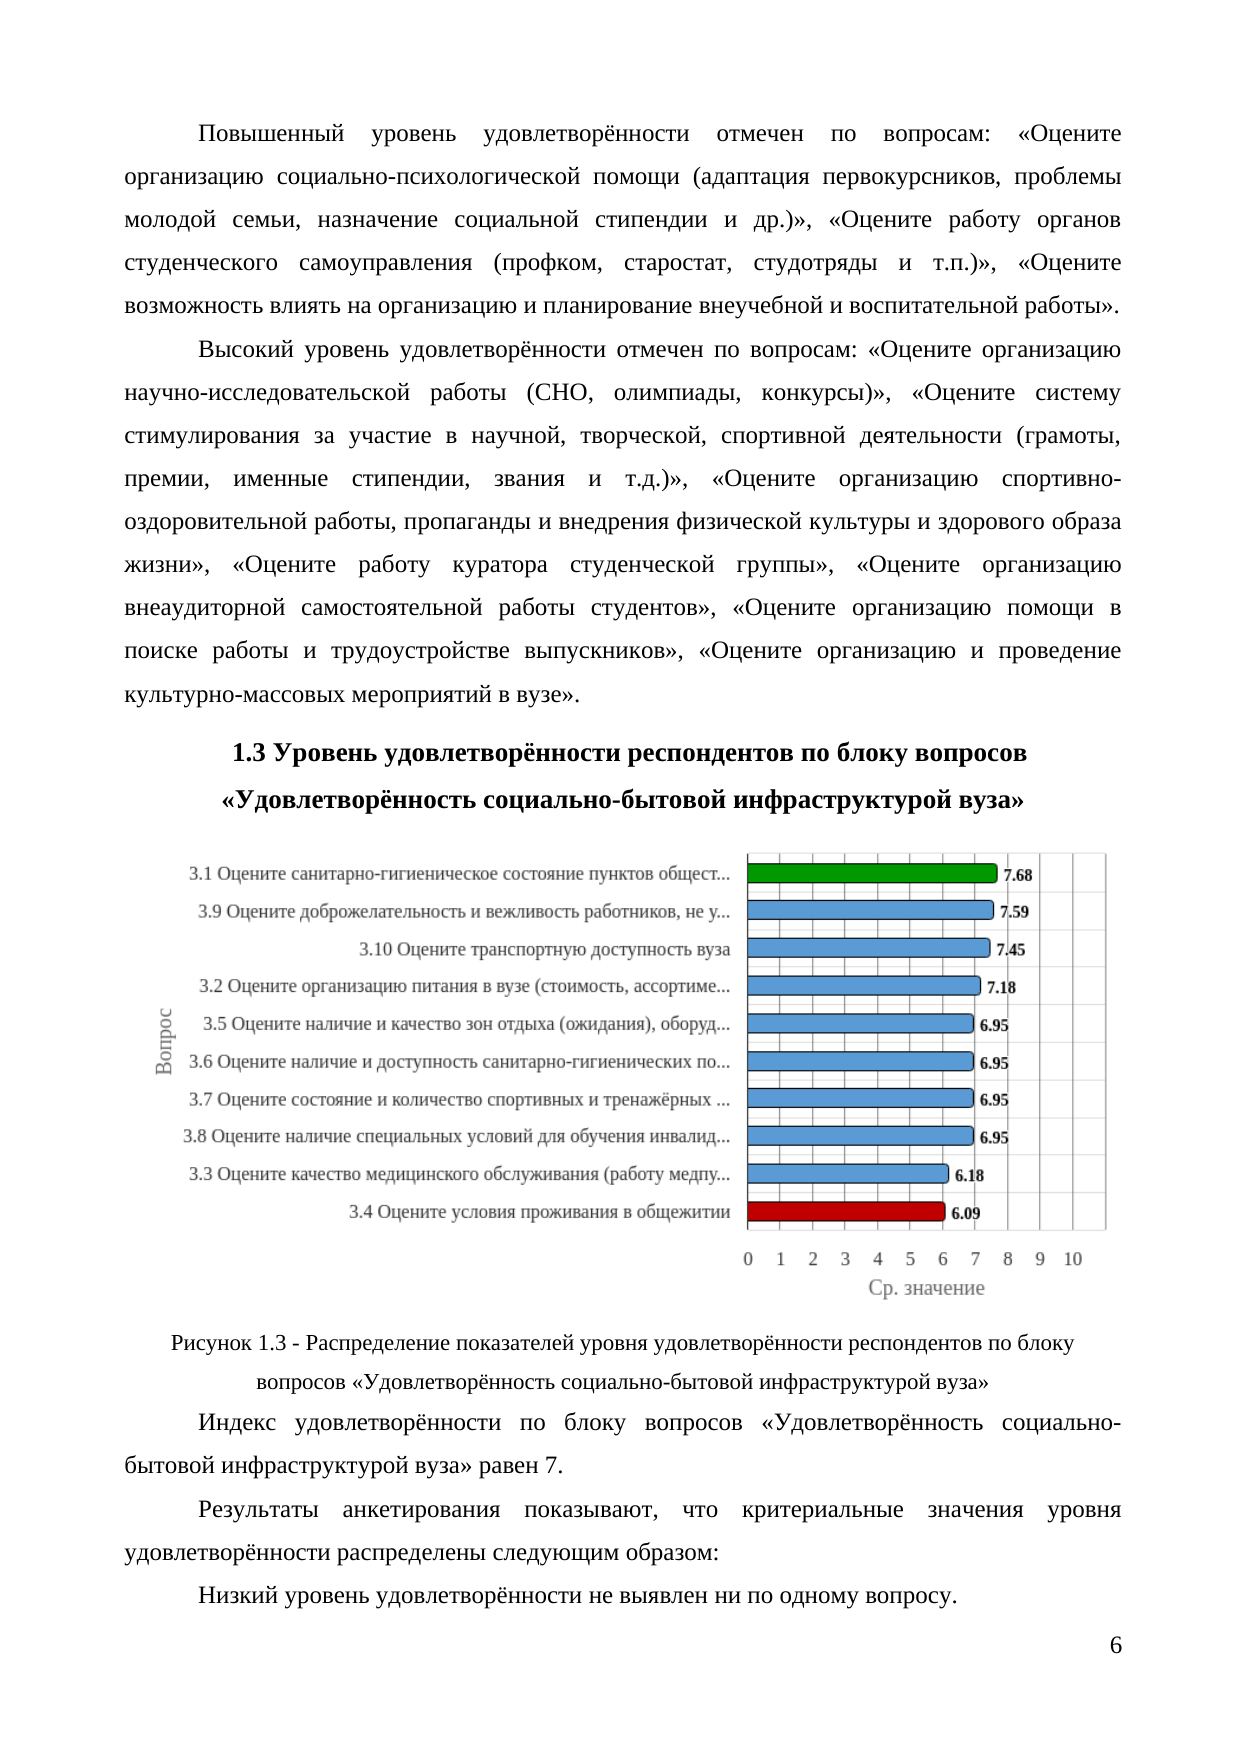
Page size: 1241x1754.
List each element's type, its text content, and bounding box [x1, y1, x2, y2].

text Высокий уровень удовлетворённости отмечен по вопросам: «Оцените организацию научно-исследовательской работы (СНО, олимпиады, конкурсы)», «Оцените систему стимулирования за участие в научной, творческой, спортивной деятельности (грамоты, премии, именные стипендии, звания и т.д.)», «Оцените организацию спортивно-оздоровительной работы, пропаганды и внедрения физической культуры и здорового образа жизни», «Оцените работу куратора студенческой группы», «Оцените организацию внеаудиторной самостоятельной работы студентов», «Оцените организацию помощи в поиске работы и трудоустройстве выпускников», «Оцените организацию и проведение культурно-массовых мероприятий в вузе». [124, 334, 1122, 707]
text Низкий уровень удовлетворённости не выявлен ни по одному вопросу. [124, 1580, 1122, 1609]
text Рисунок 1.3 - Распределение показателей уровня удовлетворённости респондентов по блоку вопросов «Удовлетворённость социально-бытовой инфраструктурой вуза» [124, 1328, 1122, 1394]
picture [124, 842, 1129, 1315]
text Результаты анкетирования показывают, что критериальные значения уровня удовлетворённости распределены следующим образом: [124, 1494, 1122, 1566]
text Индекс удовлетворённости по блоку вопросов «Удовлетворённость социально-бытовой инфраструктурой вуза» равен 7. [124, 1407, 1122, 1479]
subtitle 1.3 Уровень удовлетворённости респондентов по блоку вопросов «Удовлетворённость социально-бытовой инфраструктурой вуза» [124, 736, 1122, 814]
text Повышенный уровень удовлетворённости отмечен по вопросам: «Оцените организацию социально-психологической помощи (адаптация первокурсников, проблемы молодой семьи, назначение социальной стипендии и др.)», «Оцените работу органов студенческого самоуправления (профком, старостат, студотряды и т.п.)», «Оцените возможность влиять на организацию и планирование внеучебной и воспитательной работы». [124, 118, 1122, 319]
